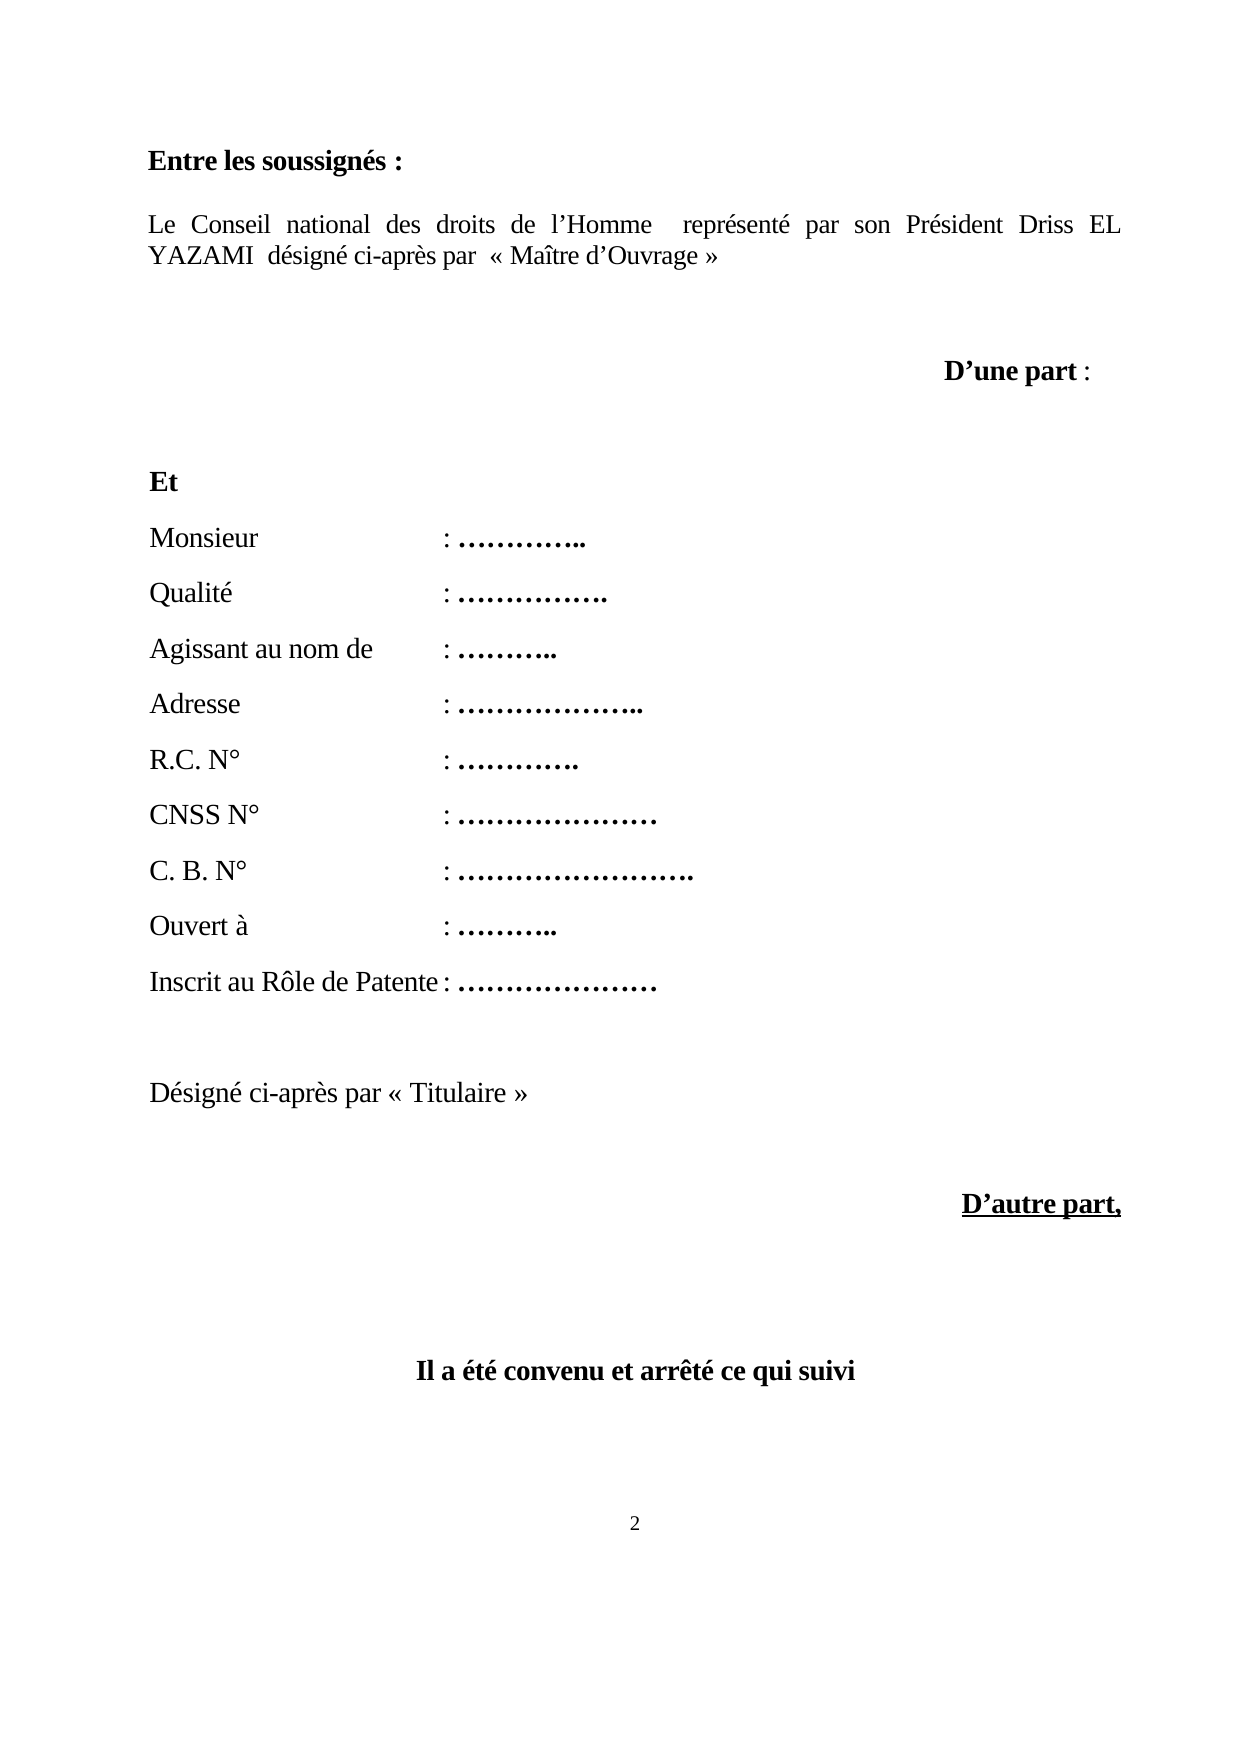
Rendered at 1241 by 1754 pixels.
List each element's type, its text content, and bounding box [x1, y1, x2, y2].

text Qualité : ……………. [149, 580, 1122, 608]
text Il a été convenu et arrêté ce qui suivi [149, 1357, 1122, 1386]
text Agissant au nom de : ……….. [149, 635, 1122, 664]
text Ouvert à : ……….. [149, 913, 1122, 942]
text Et [149, 469, 1122, 497]
text C. B. N° : ……………………. [149, 857, 1122, 886]
text Monsieur : ………….. [149, 524, 1122, 553]
text D’autre part, [149, 1191, 1122, 1219]
text Désigné ci-après par « Titulaire » [149, 1079, 1122, 1108]
text CNSS N° : ………………… [149, 802, 1122, 831]
text R.C. N° : …………. [149, 746, 1122, 775]
text Inscrit au Rôle de Patente : ………………… [149, 968, 1122, 997]
text Entre les soussignés : [148, 143, 1122, 177]
text Le Conseil national des droits de l’Homme représenté par son Président Driss EL YAZAMI désigné ci-après par « Maître d’Ouvrage » [148, 208, 1122, 271]
text D’une part : [149, 358, 1122, 386]
text Adresse : ……………….. [149, 691, 1122, 719]
